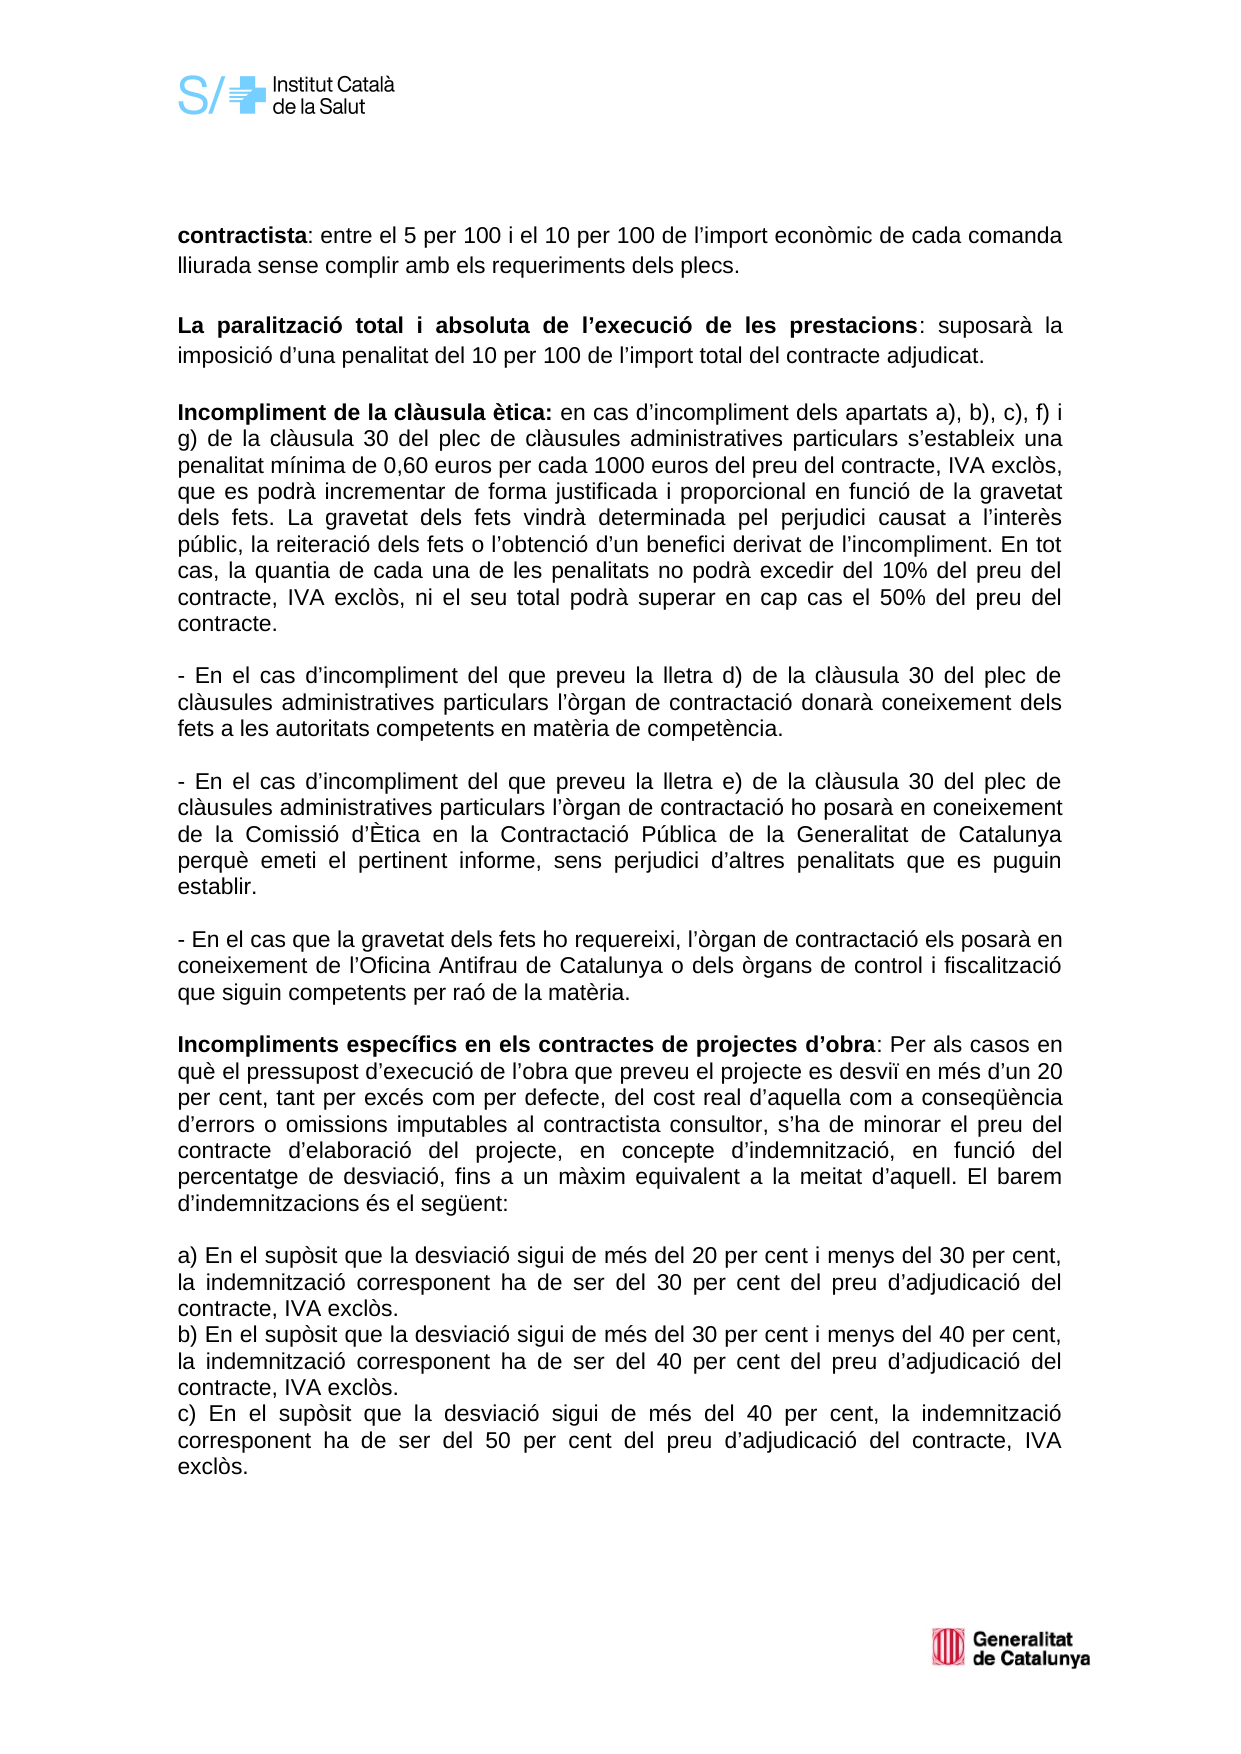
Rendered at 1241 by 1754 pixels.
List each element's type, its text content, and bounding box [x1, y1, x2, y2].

text Incompliment de la clàusula ètica: en cas d’incompliment dels apartats a), b), c), f) i g) de la clàusula 30 del plec de clàusules administratives particulars s’estableix una penalitat mínima de 0,60 euros per cada 1000 euros del preu del contracte, IVA exclòs, que es podrà incrementar de forma justificada i proporcional en funció de la gravetat dels fets. La gravetat dels fets vindrà determinada pel perjudici causat a l’interès públic, la reiteració dels fets o l’obtenció d’un benefici derivat de l’incompliment. En tot cas, la quantia de cada una de les penalitats no podrà excedir del 10% del preu del contracte, IVA exclòs, ni el seu total podrà superar en cap cas el 50% del preu del contracte. [177, 399, 1063, 636]
text La paralització total i absoluta de l’execució de les prestacions: suposarà la imposició d’una penalitat del 10 per 100 de l’import total del contracte adjudicat. [177, 312, 1063, 369]
text - En el cas d’incompliment del que preveu la lletra e) de la clàusula 30 del plec de clàusules administratives particulars l’òrgan de contractació ho posarà en coneixement de la Comissió d’Ètica en la Contractació Pública de la Generalitat de Catalunya perquè emeti el pertinent informe, sens perjudici d’altres penalitats que es puguin establir. [177, 768, 1063, 900]
text - En el cas que la gravetat dels fets ho requereixi, l’òrgan de contractació els posarà en coneixement de l’Oficina Antifrau de Catalunya o dels òrgans de control i fiscalització que siguin competents per raó de la matèria. [177, 926, 1063, 1005]
text - En el cas d’incompliment del que preveu la lletra d) de la clàusula 30 del plec de clàusules administratives particulars l’òrgan de contractació donarà coneixement dels fets a les autoritats competents en matèria de competència. [177, 662, 1063, 742]
text c) En el supòsit que la desviació sigui de més del 40 per cent, la indemnització corresponent ha de ser del 50 per cent del preu d’adjudicació del contracte, IVA exclòs. [177, 1400, 1063, 1479]
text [177, 222, 1063, 278]
picture [893, 1621, 1129, 1674]
text a) En el supòsit que la desviació sigui de més del 20 per cent i menys del 30 per cent, la indemnització corresponent ha de ser del 30 per cent del preu d’adjudicació del contracte, IVA exclòs. [177, 1242, 1063, 1321]
text b) En el supòsit que la desviació sigui de més del 30 per cent i menys del 40 per cent, la indemnització corresponent ha de ser del 40 per cent del preu d’adjudicació del contracte, IVA exclòs. [177, 1321, 1063, 1400]
picture [177, 73, 397, 118]
text Incompliments específics en els contractes de projectes d’obra: Per als casos en què el pressupost d’execució de l’obra que preveu el projecte es desviï en més d’un 20 per cent, tant per excés com per defecte, del cost real d’aquella com a conseqüència d’errors o omissions imputables al contractista consultor, s’ha de minorar el preu del contracte d’elaboració del projecte, en concepte d’indemnització, en funció del percentatge de desviació, fins a un màxim equivalent a la meitat d’aquell. El barem d’indemnitzacions és el següent: [177, 1031, 1063, 1216]
